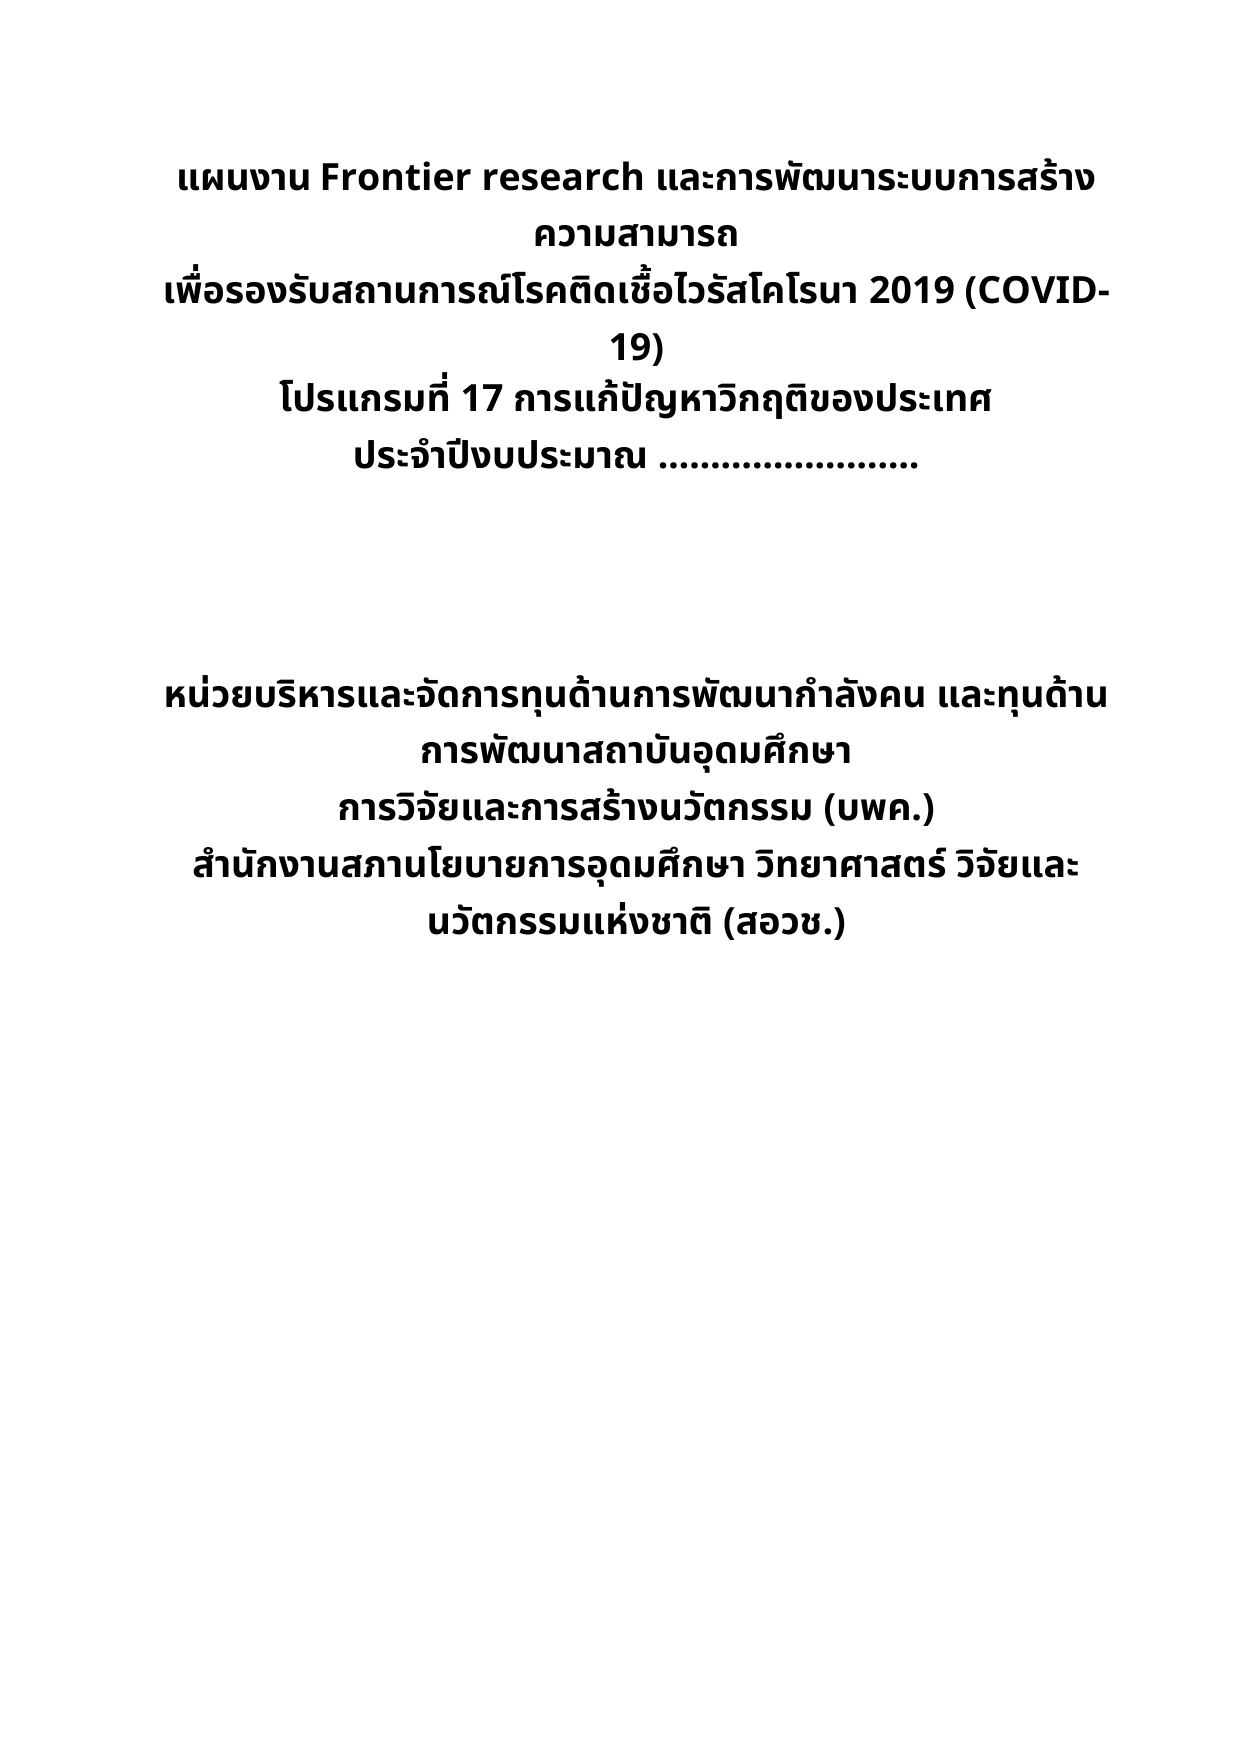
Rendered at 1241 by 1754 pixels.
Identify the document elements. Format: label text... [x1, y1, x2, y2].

text แผนงาน Frontier research และการพัฒนาระบบการสร้างความสามารถ [150, 150, 1122, 264]
text สำนักงานสภานโยบายการอุดมศึกษา วิทยาศาสตร์ วิจัยและนวัตกรรมแห่งชาติ (สอวช.) [150, 838, 1122, 951]
text หน่วยบริหารและจัดการทุนด้านการพัฒนากำลังคน และทุนด้านการพัฒนาสถาบันอุดมศึกษา [150, 667, 1122, 781]
text ประจำปีงบประมาณ ……………………. [150, 429, 1122, 486]
text โปรแกรมที่ 17 การแก้ปัญหาวิกฤติของประเทศ [150, 372, 1122, 429]
text เพื่อรองรับสถานการณ์โรคติดเชื้อไวรัสโคโรนา 2019 (COVID-19) [150, 264, 1122, 372]
text การวิจัยและการสร้างนวัตกรรม (บพค.) [150, 781, 1122, 838]
